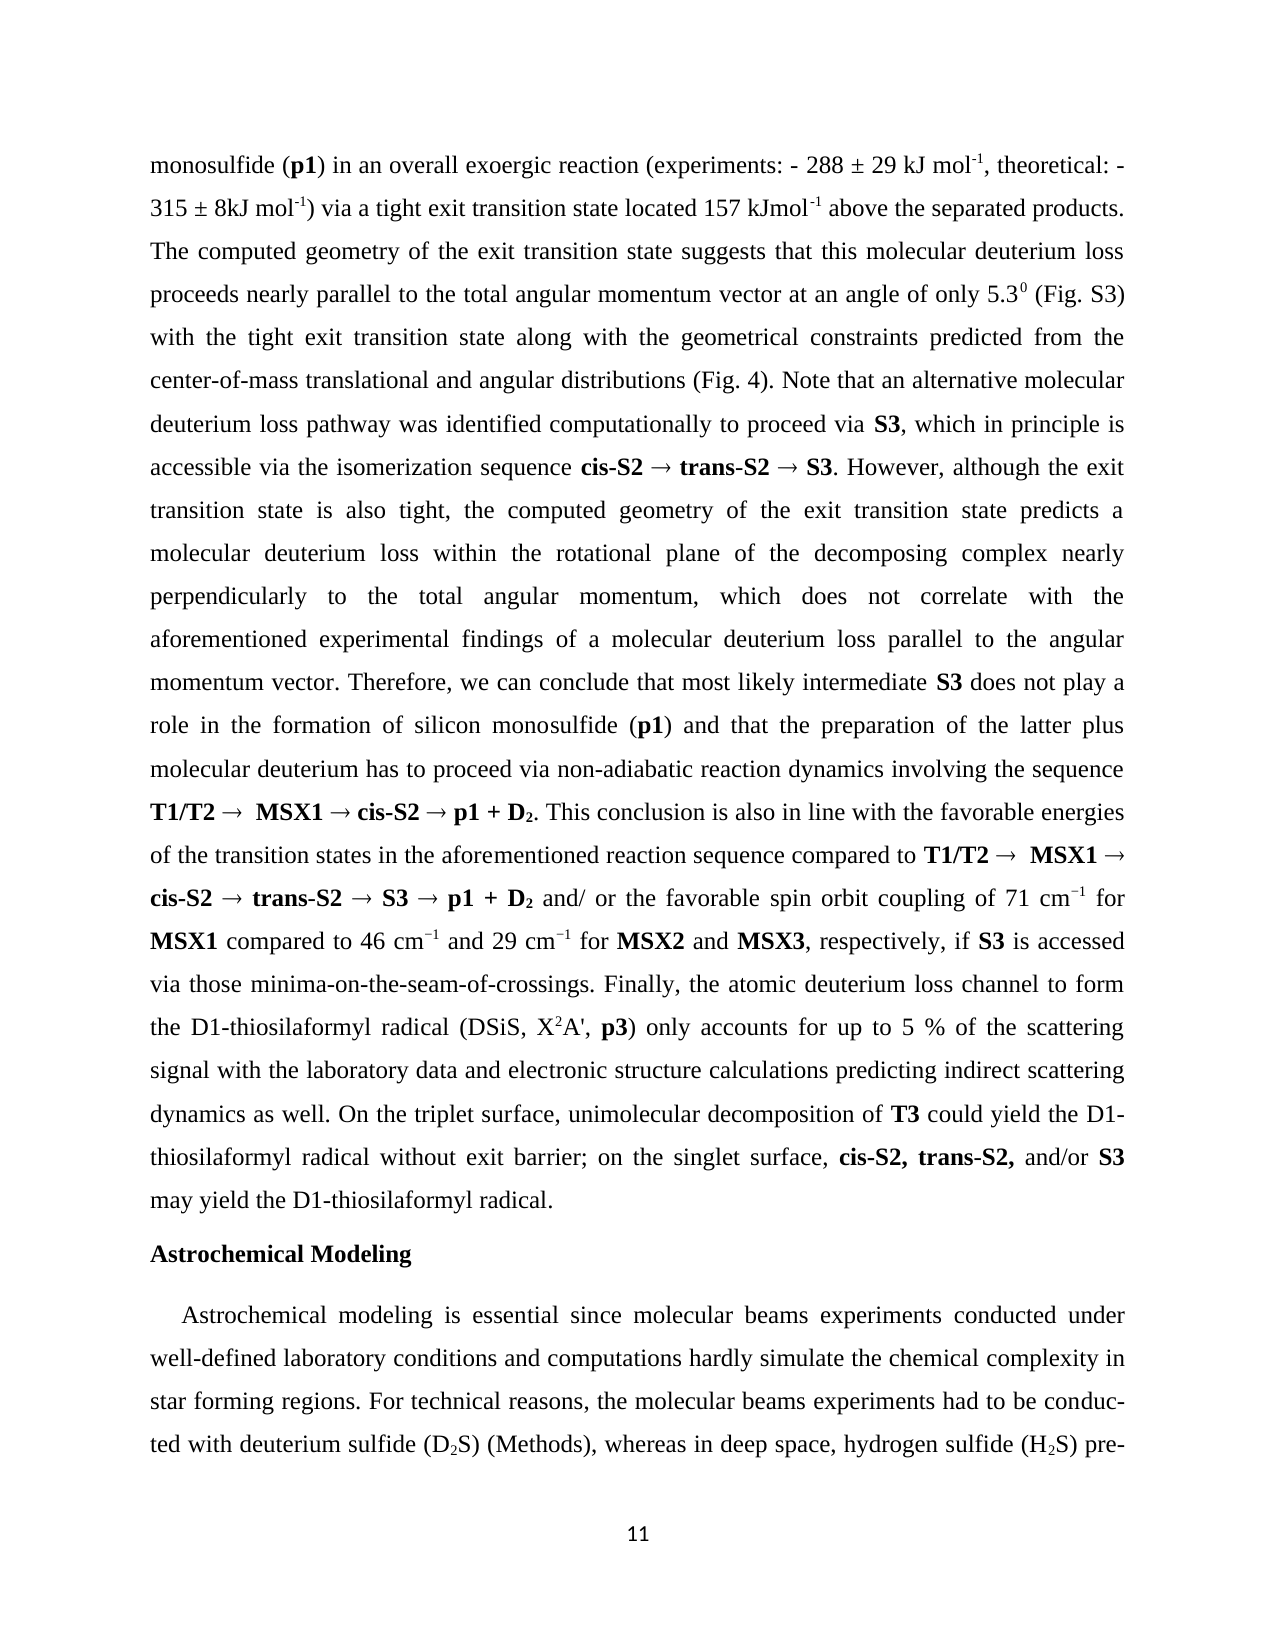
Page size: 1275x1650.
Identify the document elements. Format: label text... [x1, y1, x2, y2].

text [150, 1300, 1125, 1458]
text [150, 150, 1125, 1214]
text Astrochemical Modeling [150, 1239, 1125, 1268]
